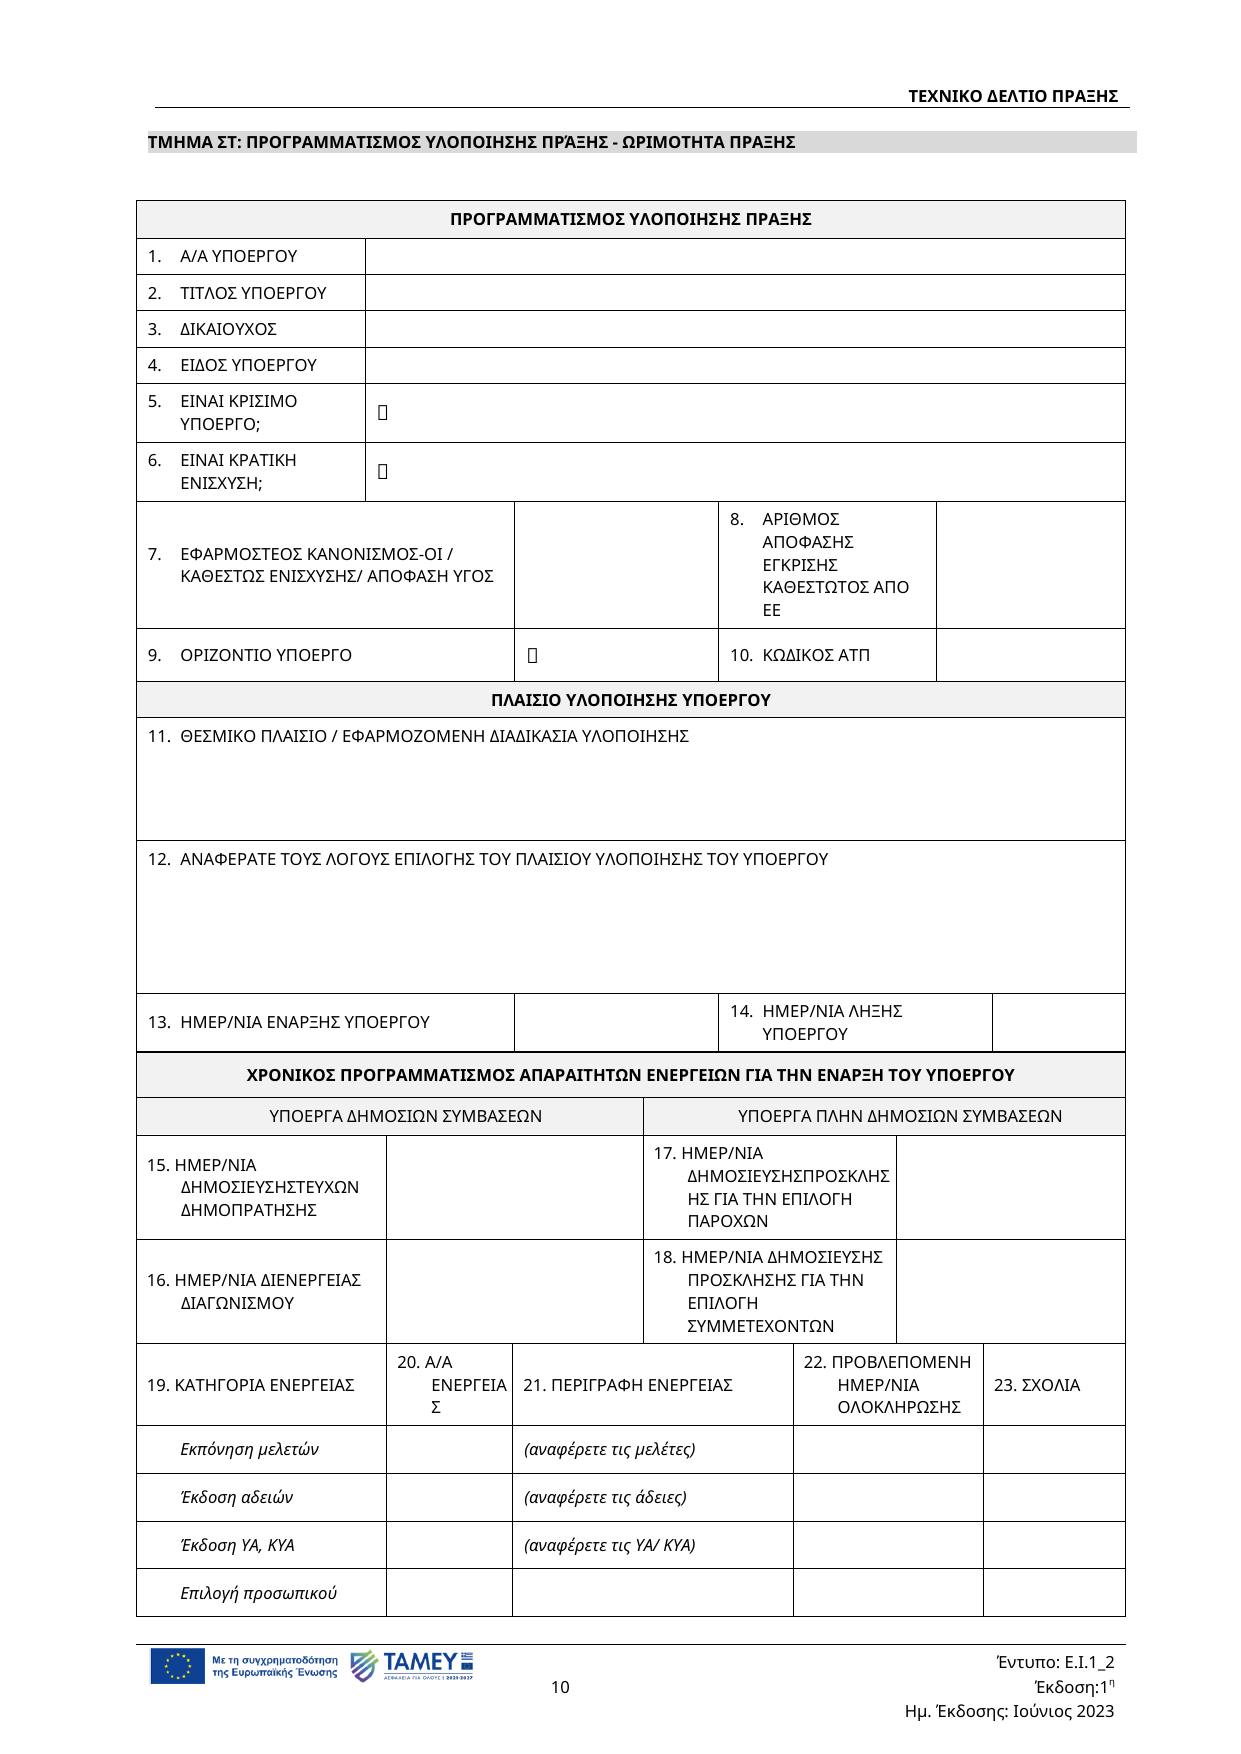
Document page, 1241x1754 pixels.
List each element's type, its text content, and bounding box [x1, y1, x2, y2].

table_cell ΕΙΔΟΣ ΥΠΟΕΡΓΟΥ [137, 348, 365, 383]
table_cell [984, 1474, 1125, 1521]
table_cell ΘΕΣΜΙΚΟ ΠΛΑΙΣΙΟ / ΕΦΑΡΜΟΖΟΜΕΝΗ ΔΙΑΔΙΚΑΣΙΑ ΥΛΟΠΟΙΗΣΗΣ [137, 718, 1125, 840]
subtitle τμημα στ: προγραμματισμοσ υλοποιησησ πράξησ - ωριμοτητα πραξησ [148, 131, 1137, 153]
table_cell  [515, 629, 718, 681]
table_cell [993, 994, 1125, 1051]
table_cell [366, 239, 1125, 274]
table_cell Α/Α ΥΠΟΕΡΓΟΥ [137, 239, 365, 274]
table_cell 22. ΠΡΟΒΛΕΠΟΜΕΝΗ ΗΜΕΡ/ΝΙΑ ΟΛΟΚΛΗΡΩΣΗΣ [794, 1344, 983, 1425]
table_cell 17. ΗΜΕΡ/ΝΙΑ ΔΗΜΟΣΙΕΥΣΗΣΠΡΟΣΚΛΗΣΗΣ ΓΙΑ ΤΗΝ ΕΠΙΛΟΓΗ ΠΑΡΟΧΩΝ [644, 1136, 896, 1239]
table_cell 20. Α/Α ΕΝΕΡΓΕΙΑΣ [387, 1344, 512, 1425]
table_cell [794, 1569, 983, 1616]
table_cell 21. ΠΕΡΙΓΡΑΦΗ ΕΝΕΡΓΕΙΑΣ [513, 1344, 793, 1425]
table_cell [366, 348, 1125, 383]
table_cell 15. ΗΜΕΡ/ΝΙΑ ΔΗΜΟΣΙΕΥΣΗΣΤΕΥΧΩΝ ΔΗΜΟΠΡΑΤΗΣΗΣ [137, 1136, 386, 1239]
table_cell 16. ΗΜΕΡ/ΝΙΑ ΔΙΕΝΕΡΓΕΙΑΣ ΔΙΑΓΩΝΙΣΜΟΥ [137, 1240, 386, 1343]
table_cell 19. ΚΑΤΗΓΟΡΙΑ ΕΝΕΡΓΕΙΑΣ [137, 1344, 386, 1425]
table_cell ΥΠΟΕΡΓΑ ΔΗΜΟΣΙΩΝ ΣΥΜΒΑΣΕΩΝ [137, 1098, 643, 1134]
table_cell ΥΠΟΕΡΓΑ ΠΛΗΝ ΔΗΜΟΣΙΩΝ ΣΥΜΒΑΣΕΩΝ [644, 1098, 1125, 1134]
table_cell [366, 311, 1125, 347]
table_cell [515, 502, 718, 628]
table_cell ΕΦΑΡΜΟΣΤΕΟΣ ΚΑΝΟΝΙΣΜΟΣ-ΟΙ / ΚΑΘΕΣΤΩΣ ΕΝΙΣΧΥΣΗΣ/ ΑΠΟΦΑΣΗ ΥΓΟΣ [137, 502, 514, 628]
table_cell [515, 994, 718, 1051]
table_cell (αναφέρετε τις άδειες) [513, 1474, 793, 1521]
table_cell (αναφέρετε τις ΥΑ/ ΚΥΑ) [513, 1522, 793, 1568]
table_cell Έκδοση αδειών [137, 1474, 386, 1521]
table_cell [897, 1136, 1125, 1239]
table_cell ΤΙΤΛΟΣ ΥΠΟΕΡΓΟΥ [137, 275, 365, 310]
table_cell ΚΩΔΙΚΟΣ ΑΤΠ [719, 629, 936, 681]
table_cell ΧΡΟΝΙΚΟΣ ΠΡΟΓΡΑΜΜΑΤΙΣΜΟΣ ΑΠΑΡΑΙΤΗΤΩΝ ΕΝΕΡΓΕΙΩΝ ΓΙΑ ΤΗΝ ΕΝΑΡΞΗ ΤΟΥ ΥΠΟΕΡΓΟΥ [137, 1053, 1125, 1097]
table_cell [387, 1569, 512, 1616]
table_cell ΔΙΚΑΙΟΥΧΟΣ [137, 311, 365, 347]
table_cell [387, 1136, 643, 1239]
table_cell Έκδοση ΥΑ, ΚΥΑ [137, 1522, 386, 1568]
table_cell ΗΜΕΡ/ΝΙΑ ΛΗΞΗΣ ΥΠΟΕΡΓΟΥ [719, 994, 992, 1051]
table_cell ΕΙΝΑΙ ΚΡΑΤΙΚΗ ΕΝΙΣΧΥΣΗ; [137, 443, 365, 501]
table_cell ΑΝΑΦΕΡΑΤΕ ΤΟΥΣ ΛΟΓΟΥΣ ΕΠΙΛΟΓΗΣ ΤΟΥ ΠΛΑΙΣΙΟΥ ΥΛΟΠΟΙΗΣΗΣ ΤΟΥ ΥΠΟΕΡΓΟΥ [137, 841, 1125, 992]
table_cell [387, 1240, 643, 1343]
table_cell [794, 1474, 983, 1521]
table_cell [984, 1426, 1125, 1473]
table_header ΠΡΟΓΡΑΜΜΑΤΙΣΜΟΣ ΥΛΟΠΟΙΗΣΗΣ ΠΡΑΞΗΣ [137, 201, 1125, 238]
table_cell ΗΜΕΡ/ΝΙΑ ΕΝΑΡΞΗΣ ΥΠΟΕΡΓΟΥ [137, 994, 514, 1051]
table_cell [366, 275, 1125, 310]
table_cell [387, 1474, 512, 1521]
table_cell Εκπόνηση μελετών [137, 1426, 386, 1473]
table_cell  [366, 443, 1125, 501]
table_cell [387, 1426, 512, 1473]
table_cell [513, 1569, 793, 1616]
table_cell 23. ΣΧΟΛΙΑ [984, 1344, 1125, 1425]
table_cell [984, 1569, 1125, 1616]
table_cell [387, 1522, 512, 1568]
picture [147, 1645, 476, 1686]
table_cell  [366, 384, 1125, 442]
table_cell 18. ΗΜΕΡ/ΝΙΑ ΔΗΜΟΣΙΕΥΣΗΣ ΠΡΟΣΚΛΗΣΗΣ ΓΙΑ ΤΗΝ ΕΠΙΛΟΓΗ ΣΥΜΜΕΤΕΧΟΝΤΩΝ [644, 1240, 896, 1343]
table_cell [937, 502, 1125, 628]
table_cell ΠΛΑΙΣΙΟ ΥΛΟΠΟΙΗΣΗΣ ΥΠΟΕΡΓΟΥ [137, 682, 1125, 717]
table_cell ΑΡΙΘΜΟΣ ΑΠΟΦΑΣΗΣ ΕΓΚΡΙΣΗΣ ΚΑΘΕΣΤΩΤΟΣ ΑΠΟ ΕΕ [719, 502, 936, 628]
table_cell [937, 629, 1125, 681]
table_cell [897, 1240, 1125, 1343]
table_cell [794, 1522, 983, 1568]
table_cell ΟΡΙΖΟΝΤΙΟ ΥΠΟΕΡΓΟ [137, 629, 514, 681]
table_cell [984, 1522, 1125, 1568]
table_cell [794, 1426, 983, 1473]
table_cell (αναφέρετε τις μελέτες) [513, 1426, 793, 1473]
table_cell ΕΙΝΑΙ ΚΡΙΣΙΜΟ ΥΠΟΕΡΓΟ; [137, 384, 365, 442]
table_cell Επιλογή προσωπικού [137, 1569, 386, 1616]
